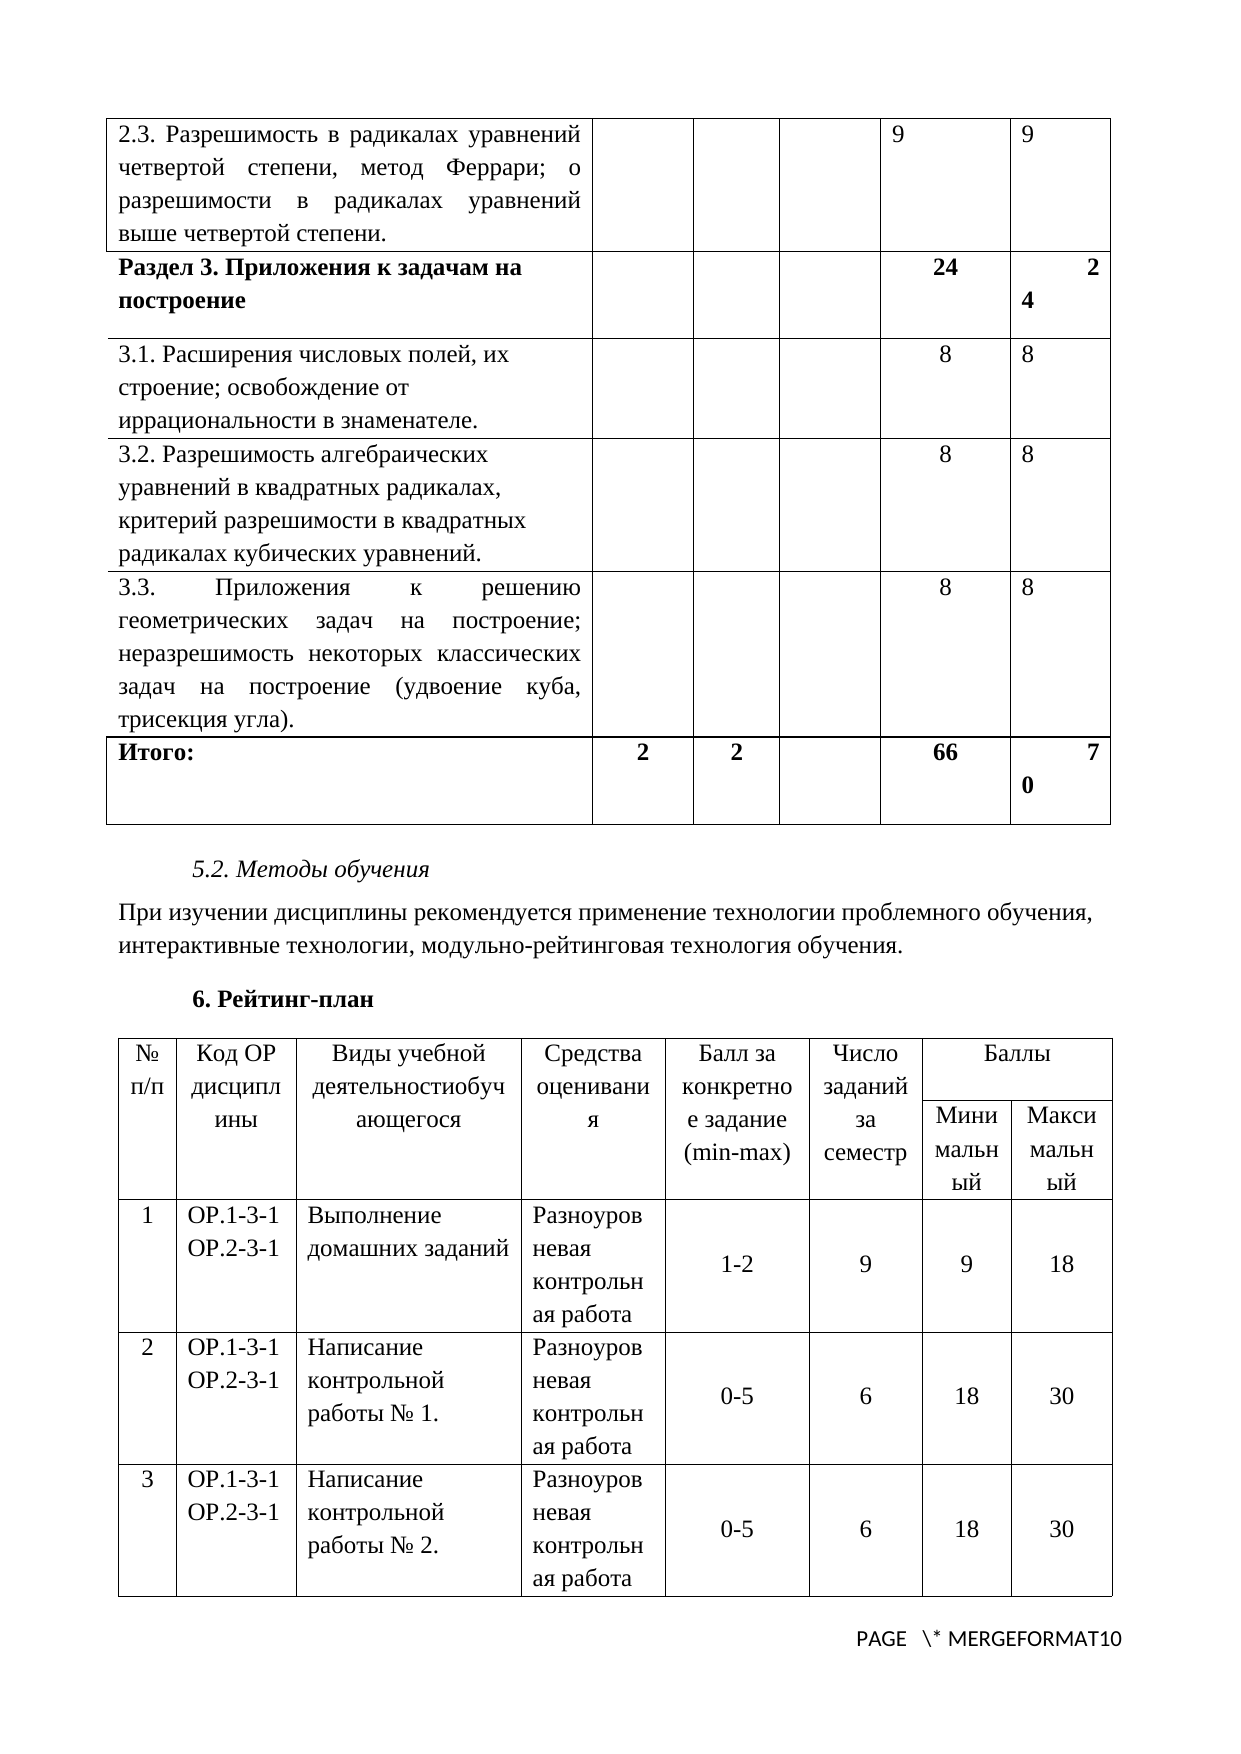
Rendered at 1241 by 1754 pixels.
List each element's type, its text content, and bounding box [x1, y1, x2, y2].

table_cell 8 [881, 439, 1010, 571]
table_cell 18 [923, 1333, 1011, 1464]
table_cell 3.2. Разрешимость алгебраических уравнений в квадратных радикалах, критерий разрешимости в квадратных радикалах кубических уравнений. [107, 439, 592, 571]
table_cell 8 [1011, 339, 1110, 438]
table_cell [694, 119, 779, 251]
table_header Баллы [923, 1039, 1112, 1100]
table_header Виды учебной деятельностиобучающегося [297, 1039, 521, 1199]
table_header Средства оценивания [522, 1039, 665, 1199]
table_cell [780, 572, 880, 736]
table_cell [780, 439, 880, 571]
table_cell 30 [1012, 1465, 1112, 1596]
table_cell 8 [881, 339, 1010, 438]
table_cell ОР.1-3-1 ОР.2-3-1 [177, 1333, 296, 1464]
table_header Код ОР дисциплины [177, 1039, 296, 1199]
table_cell 8 [1011, 439, 1110, 571]
table_cell 2 [694, 738, 779, 824]
table_cell Разноуровневая контрольная работа [522, 1333, 665, 1464]
table_cell [593, 339, 693, 438]
text 5.2. Методы обучения [118, 854, 1122, 882]
table_cell 70 [1011, 738, 1110, 824]
table_cell 24 [1011, 252, 1110, 338]
table_cell 0-5 [666, 1333, 809, 1464]
table_cell 2.3. Разрешимость в радикалах уравнений четвертой степени, метод Феррари; о разрешимости в радикалах уравнений выше четвертой степени. [107, 119, 592, 251]
table_cell ОР.1-3-1 ОР.2-3-1 [177, 1465, 296, 1596]
table_header № п/п [119, 1039, 176, 1199]
table_cell [780, 252, 880, 338]
table_cell 1-2 [666, 1200, 809, 1331]
table_cell Разноуровневая контрольная работа [522, 1465, 665, 1596]
table_cell Минимальный [923, 1101, 1011, 1199]
text При изучении дисциплины рекомендуется применение технологии проблемного обучения, интерактивные технологии, модульно-рейтинговая технология обучения. [118, 897, 1122, 959]
table_cell Раздел 3. Приложения к задачам на построение [107, 252, 592, 338]
table_cell 6 [810, 1465, 922, 1596]
table_cell 24 [881, 252, 1010, 338]
table_cell [694, 339, 779, 438]
table_cell 8 [881, 572, 1010, 736]
table_cell [593, 572, 693, 736]
table_cell 18 [923, 1465, 1011, 1596]
table_cell [780, 738, 880, 824]
table_cell 3.1. Расширения числовых полей, их строение; освобождение от иррациональности в знаменателе. [107, 339, 592, 438]
table_cell Написание контрольной работы № 2. [297, 1465, 521, 1596]
table_cell Выполнение домашних заданий [297, 1200, 521, 1331]
table_cell 2 [593, 738, 693, 824]
table_cell [780, 339, 880, 438]
table_header Балл за конкретное задание (min-max) [666, 1039, 809, 1199]
table_cell 8 [1011, 572, 1110, 736]
table_cell 9 [810, 1200, 922, 1331]
table_cell 9 [1011, 119, 1110, 251]
table_cell 18 [1012, 1200, 1112, 1331]
table_cell 0-5 [666, 1465, 809, 1596]
table_cell Разноуровневая контрольная работа [522, 1200, 665, 1331]
table_header Число заданий за семестр [810, 1039, 922, 1199]
table_cell 30 [1012, 1333, 1112, 1464]
table_cell [593, 119, 693, 251]
table_cell Итого: [107, 738, 592, 824]
table_cell 1 [119, 1200, 176, 1331]
table_cell 3.3. Приложения к решению геометрических задач на построение; неразрешимость некоторых классических задач на построение (удвоение куба, трисекция угла). [107, 572, 592, 736]
table_cell Написание контрольной работы № 1. [297, 1333, 521, 1464]
table_cell 2 [119, 1333, 176, 1464]
table_cell 6 [810, 1333, 922, 1464]
table_cell [694, 439, 779, 571]
table_cell [694, 572, 779, 736]
table_cell 66 [881, 738, 1010, 824]
table_cell [593, 439, 693, 571]
table_cell [694, 252, 779, 338]
text 6. Рейтинг-план [118, 984, 1122, 1012]
table_cell ОР.1-3-1 ОР.2-3-1 [177, 1200, 296, 1331]
table_cell Максимальный [1012, 1101, 1112, 1199]
table_cell 9 [881, 119, 1010, 251]
table_cell [780, 119, 880, 251]
table_cell 9 [923, 1200, 1011, 1331]
table_cell [593, 252, 693, 338]
table_cell 3 [119, 1465, 176, 1596]
